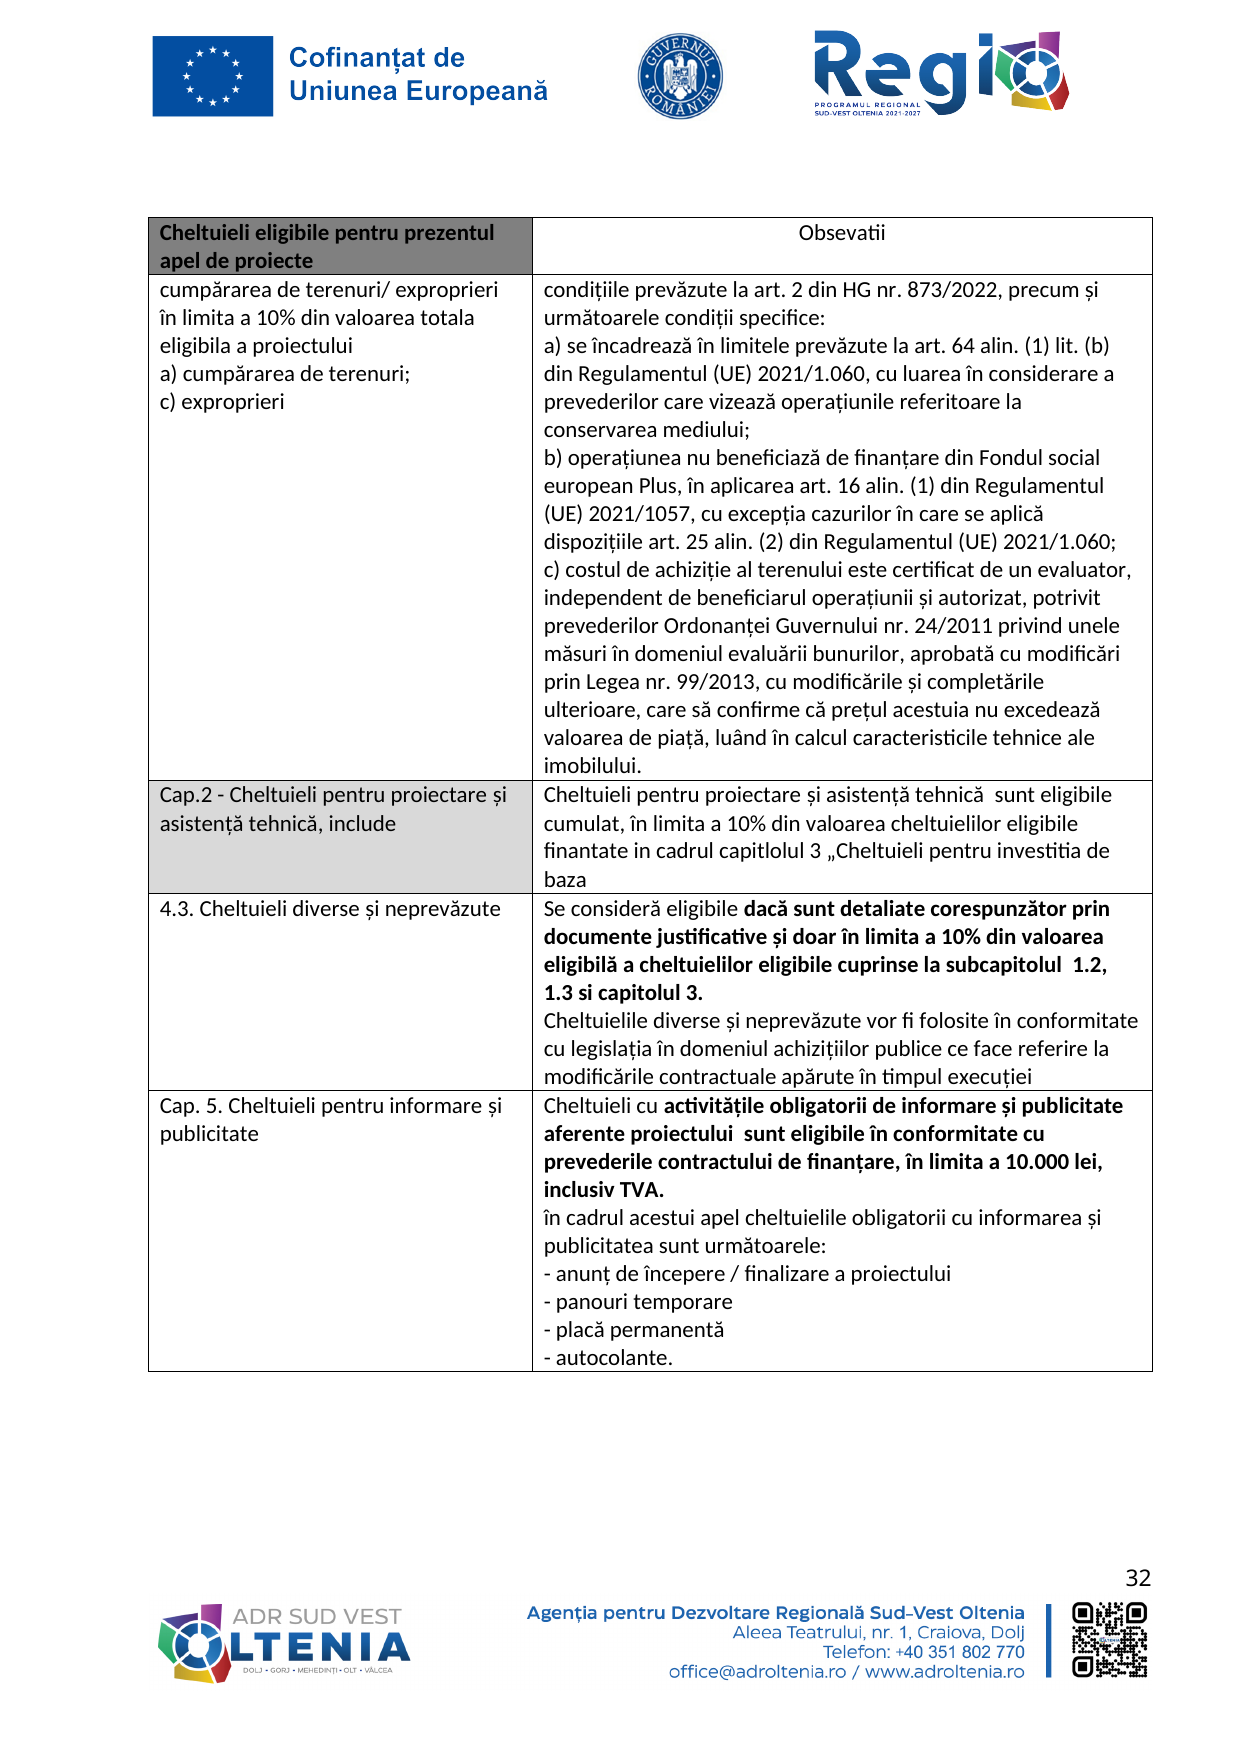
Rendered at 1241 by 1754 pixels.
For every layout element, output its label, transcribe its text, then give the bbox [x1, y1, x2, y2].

picture [147, 31, 550, 120]
table_cell Cheltuieli cu activitățile obligatorii de informare și publicitate aferente proiectului sunt eligibile în conformitate cu prevederile contractului de finanţare, în limita a 10.000 lei, inclusiv TVA. în cadrul acestui apel cheltuielile obligatorii cu informarea și publicitatea sunt următoarele: - anunț de începere / finalizare a proiectului - panouri temporare - placă permanentă - autocolante. [533, 1091, 1152, 1371]
table_cell 4.3. Cheltuieli diverse şi neprevăzute [149, 894, 532, 1090]
picture [633, 31, 728, 121]
table_header Obsevatii [533, 218, 1152, 274]
picture [148, 1593, 1152, 1691]
table_header Cheltuieli eligibile pentru prezentul apel de proiecte [149, 218, 532, 274]
table_cell Cap. 5. Cheltuieli pentru informare şi publicitate [149, 1091, 532, 1371]
picture [812, 29, 1071, 119]
table_cell Cheltuieli pentru proiectare şi asistenţă tehnică sunt eligibile cumulat, în limita a 10% din valoarea cheltuielilor eligibile finantate in cadrul capitlolul 3 „Cheltuieli pentru investitia de baza [533, 781, 1152, 893]
table_cell Se consideră eligibile dacă sunt detaliate corespunzător prin documente justificative şi doar în limita a 10% din valoarea eligibilă a cheltuielilor eligibile cuprinse la subcapitolul 1.2, 1.3 si capitolul 3. Cheltuielile diverse şi neprevăzute vor fi folosite în conformitate cu legislaţia în domeniul achiziţiilor publice ce face referire la modificările contractuale apărute în timpul execuţiei [533, 894, 1152, 1090]
table_cell Cap.2 - Cheltuieli pentru proiectare şi asistenţă tehnică, include [149, 781, 532, 893]
